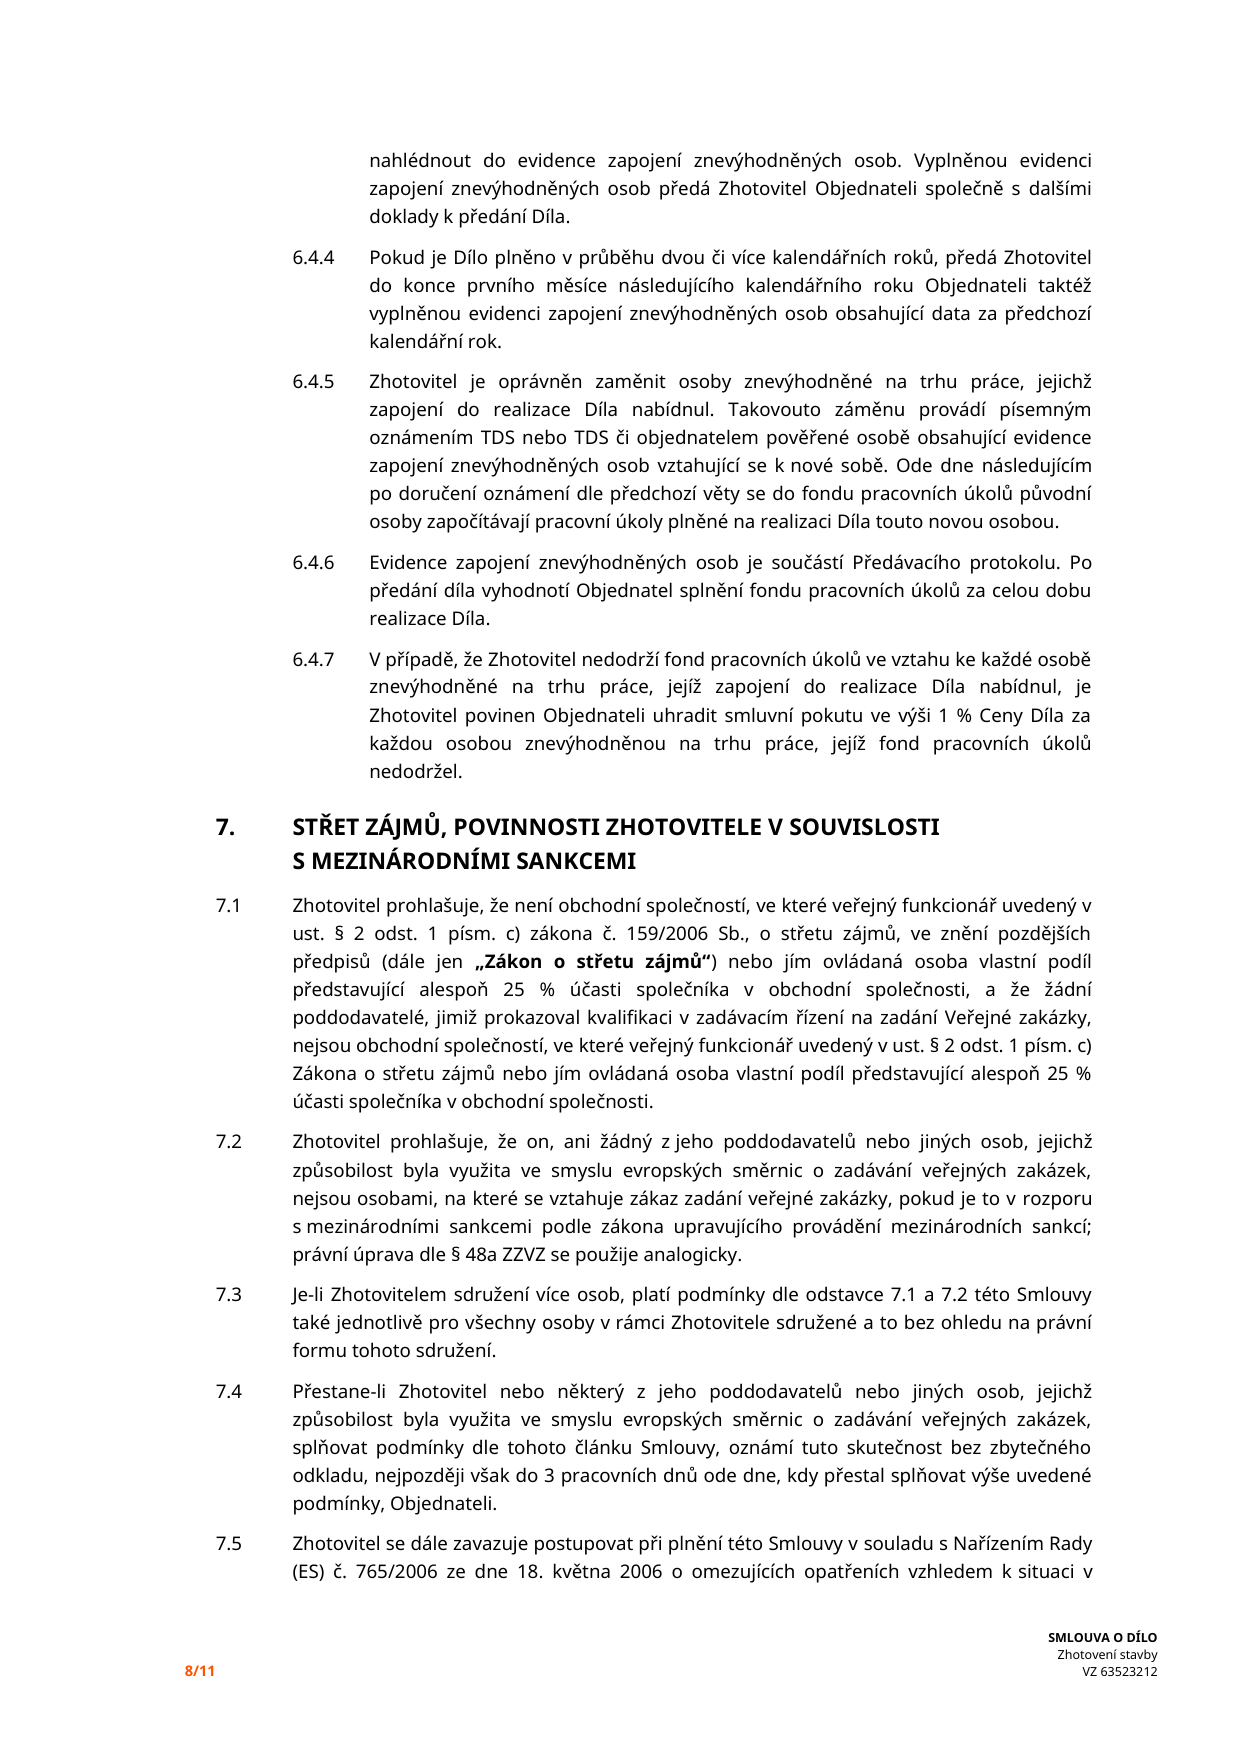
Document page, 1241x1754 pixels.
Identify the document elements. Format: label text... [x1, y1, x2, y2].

text Evidence zapojení znevýhodněných osob je součástí Předávacího protokolu. Po předání díla vyhodnotí Objednatel splnění fondu pracovních úkolů za celou dobu realizace Díla. [292, 549, 1093, 631]
text Je-li Zhotovitelem sdružení více osob, platí podmínky dle odstavce 7.1 a 7.2 této Smlouvy také jednotlivě pro všechny osoby v rámci Zhotovitele sdružené a to bez ohledu na právní formu tohoto sdružení. [216, 1281, 1093, 1363]
text V případě, že Zhotovitel nedodrží fond pracovních úkolů ve vztahu ke každé osobě znevýhodněné na trhu práce, jejíž zapojení do realizace Díla nabídnul, je Zhotovitel povinen Objednateli uhradit smluvní pokutu ve výši 1 % Ceny Díla za každou osobou znevýhodněnou na trhu práce, jejíž fond pracovních úkolů nedodržel. [292, 646, 1093, 783]
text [216, 1531, 1093, 1584]
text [292, 147, 1093, 229]
text Zhotovitel prohlašuje, že není obchodní společností, ve které veřejný funkcionář uvedený v ust. § 2 odst. 1 písm. c) zákona č. 159/2006 Sb., o střetu zájmů, ve znění pozdějších předpisů (dále jen „Zákon o střetu zájmů“) nebo jím ovládaná osoba vlastní podíl představující alespoň 25 % účasti společníka v obchodní společnosti, a že žádní poddodavatelé, jimiž prokazoval kvalifikaci v zadávacím řízení na zadání Veřejné zakázky, nejsou obchodní společností, ve které veřejný funkcionář uvedený v ust. § 2 odst. 1 písm. c) Zákona o střetu zájmů nebo jím ovládaná osoba vlastní podíl představující alespoň 25 % účasti společníka v obchodní společnosti. [216, 892, 1093, 1114]
text Přestane-li Zhotovitel nebo některý z jeho poddodavatelů nebo jiných osob, jejichž způsobilost byla využita ve smyslu evropských směrnic o zadávání veřejných zakázek, splňovat podmínky dle tohoto článku Smlouvy, oznámí tuto skutečnost bez zbytečného odkladu, nejpozději však do 3 pracovních dnů ode dne, kdy přestal splňovat výše uvedené podmínky, Objednateli. [216, 1378, 1093, 1516]
text Zhotovitel prohlašuje, že on, ani žádný z jeho poddodavatelů nebo jiných osob, jejichž způsobilost byla využita ve smyslu evropských směrnic o zadávání veřejných zakázek, nejsou osobami, na které se vztahuje zákaz zadání veřejné zakázky, pokud je to v rozporu s mezinárodními sankcemi podle zákona upravujícího provádění mezinárodních sankcí; právní úprava dle § 48a ZZVZ se použije analogicky. [216, 1129, 1093, 1266]
text STŘET ZÁJMŮ, POVINNOSTI ZHOTOVITELE V SOUVISLOSTI S MEZINÁRODNÍMI SANKCEMI [216, 811, 1093, 877]
text Pokud je Dílo plněno v průběhu dvou či více kalendářních roků, předá Zhotovitel do konce prvního měsíce následujícího kalendářního roku Objednateli taktéž vyplněnou evidenci zapojení znevýhodněných osob obsahující data za předchozí kalendářní rok. [292, 244, 1093, 354]
text Zhotovitel je oprávněn zaměnit osoby znevýhodněné na trhu práce, jejichž zapojení do realizace Díla nabídnul. Takovouto záměnu provádí písemným oznámením TDS nebo TDS či objednatelem pověřené osobě obsahující evidence zapojení znevýhodněných osob vztahující se k nové sobě. Ode dne následujícím po doručení oznámení dle předchozí věty se do fondu pracovních úkolů původní osoby započítávají pracovní úkoly plněné na realizaci Díla touto novou osobou. [292, 369, 1093, 534]
